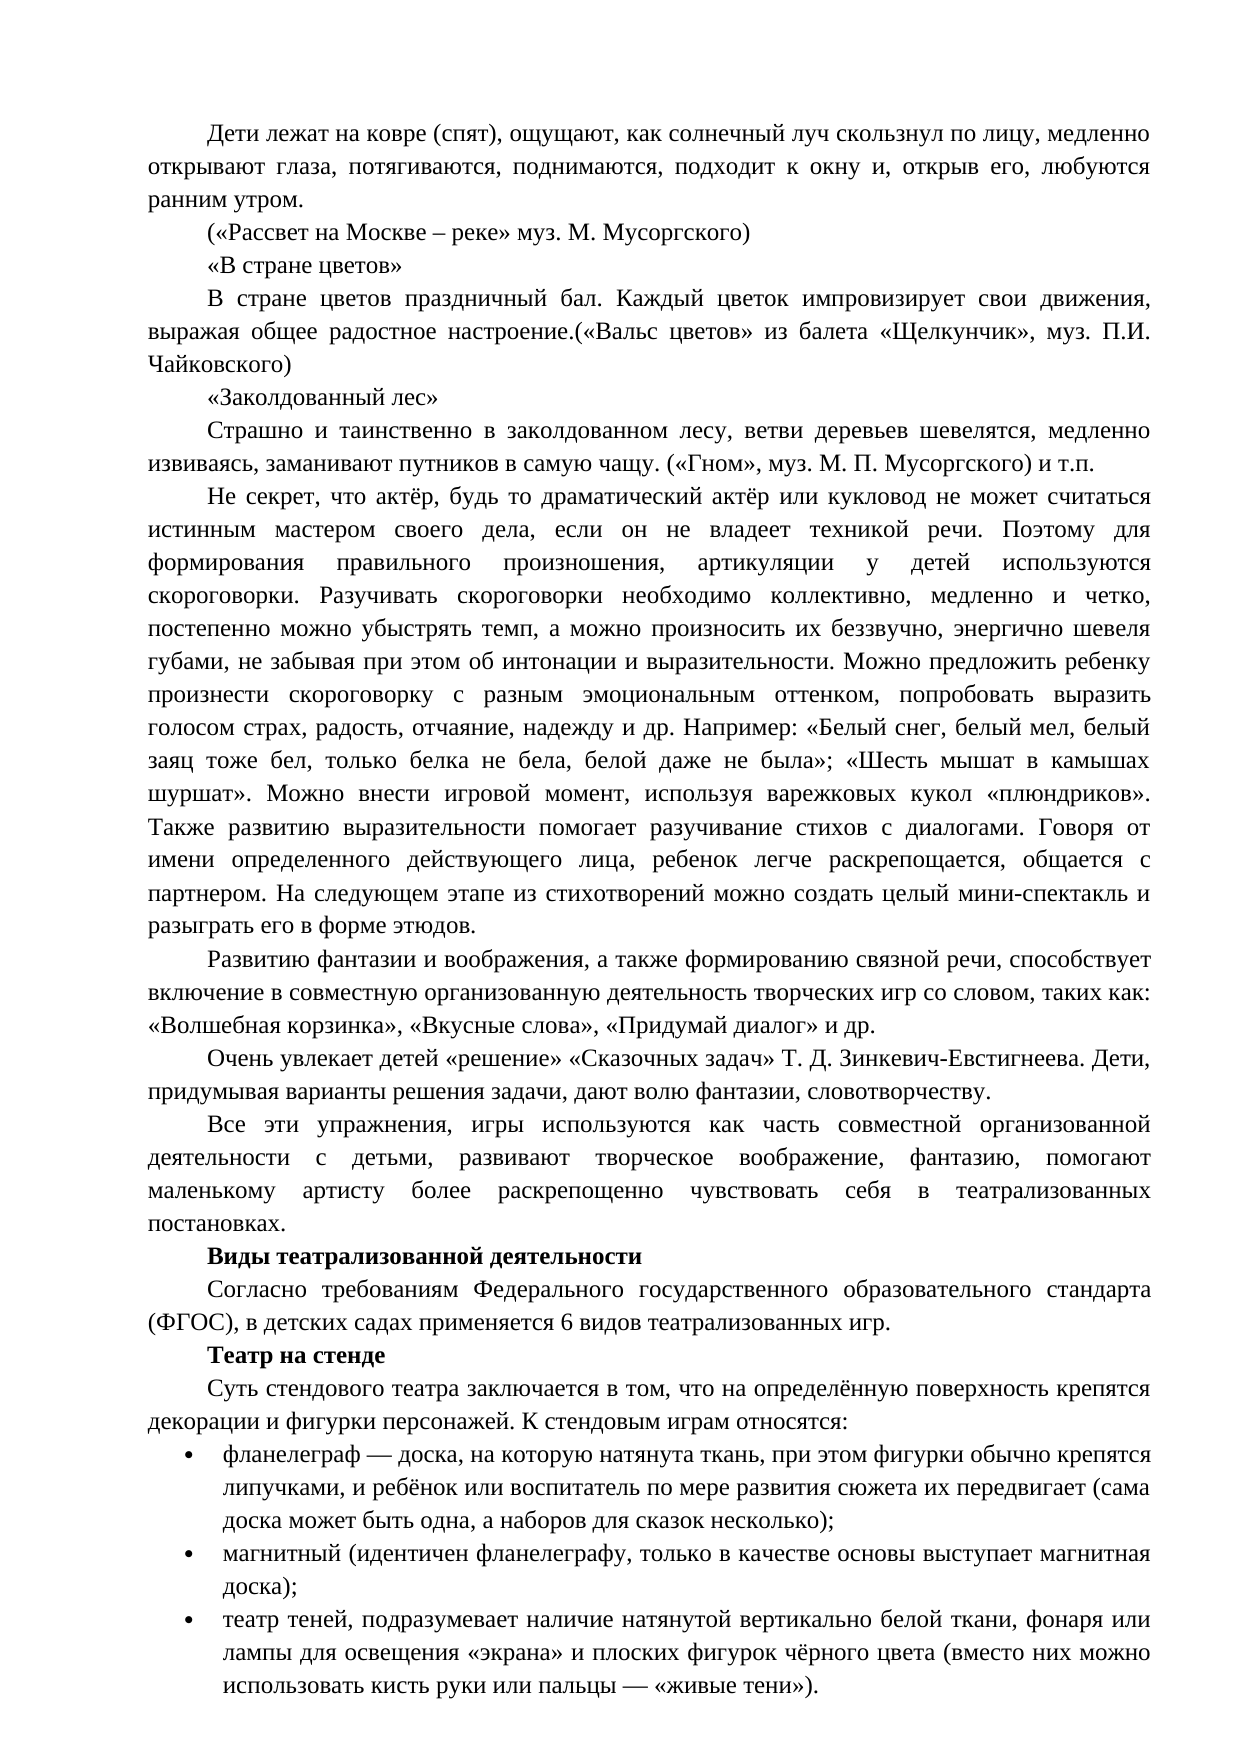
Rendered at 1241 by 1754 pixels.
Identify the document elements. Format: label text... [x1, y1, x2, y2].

list фланелеграф — доска, на которую натянута ткань, при этом фигурки обычно крепятся липучками, и ребёнок или воспитатель по мере развития сюжета их передвигает (сама доска может быть одна, а наборов для сказок несколько); [185, 1439, 1152, 1534]
text Страшно и таинственно в заколдованном лесу, ветви деревьев шевелятся, медленно извиваясь, заманивают путников в самую чащу. («Гном», муз. М. П. Мусоргского) и т.п. [148, 415, 1152, 477]
text Театр на стенде [148, 1340, 1152, 1369]
text В стране цветов праздничный бал. Каждый цветок импровизирует свои движения, выражая общее радостное настроение.(«Вальс цветов» из балета «Щелкунчик», муз. П.И. Чайковского) [148, 283, 1152, 378]
list театр теней, подразумевает наличие натянутой вертикально белой ткани, фонаря или лампы для освещения «экрана» и плоских фигурок чёрного цвета (вместо них можно использовать кисть руки или пальцы — «живые тени»). [185, 1604, 1152, 1699]
text Развитию фантазии и воображения, а также формированию связной речи, способствует включение в совместную организованную деятельность творческих игр со словом, таких как: «Волшебная корзинка», «Вкусные слова», «Придумай диалог» и др. [148, 944, 1152, 1038]
text Виды театрализованной деятельности [148, 1241, 1152, 1269]
text Очень увлекает детей «решение» «Сказочных задач» Т. Д. Зинкевич-Евстигнеева. Дети, придумывая варианты решения задачи, дают волю фантазии, словотворчеству. [148, 1043, 1152, 1104]
text «Заколдованный лес» [148, 382, 1152, 411]
text Согласно требованиям Федерального государственного образовательного стандарта (ФГОС), в детских садах применяется 6 видов театрализованных игр. [148, 1274, 1152, 1336]
text Суть стендового театра заключается в том, что на определённую поверхность крепятся декорации и фигурки персонажей. К стендовым играм относятся: [148, 1373, 1152, 1435]
text Дети лежат на ковре (спят), ощущают, как солнечный луч скользнул по лицу, медленно открывают глаза, потягиваются, поднимаются, подходит к окну и, открыв его, любуются ранним утром. [148, 118, 1152, 213]
text Все эти упражнения, игры используются как часть совместной организованной деятельности с детьми, развивают творческое воображение, фантазию, помогают маленькому артисту более раскрепощенно чувствовать себя в театрализованных постановках. [148, 1109, 1152, 1237]
list магнитный (идентичен фланелеграфу, только в качестве основы выступает магнитная доска); [185, 1538, 1152, 1600]
text Не секрет, что актёр, будь то драматический актёр или кукловод не может считаться истинным мастером своего дела, если он не владеет техникой речи. Поэтому для формирования правильного произношения, артикуляции у детей используются скороговорки. Разучивать скороговорки необходимо коллективно, медленно и четко, постепенно можно убыстрять темп, а можно произносить их беззвучно, энергично шевеля губами, не забывая при этом об интонации и выразительности. Можно предложить ребенку произнести скороговорку с разным эмоциональным оттенком, попробовать выразить голосом страх, радость, отчаяние, надежду и др. Например: «Белый снег, белый мел, белый заяц тоже бел, только белка не бела, белой даже не была»; «Шесть мышат в камышах шуршат». Можно внести игровой момент, используя варежковых кукол «плюндриков». Также развитию выразительности помогает разучивание стихов с диалогами. Говоря от имени определенного действующего лица, ребенок легче раскрепощается, общается с партнером. На следующем этапе из стихотворений можно создать целый мини-спектакль и разыграть его в форме этюдов. [148, 481, 1152, 939]
text («Рассвет на Москве – реке» муз. М. Мусоргского) [148, 217, 1152, 246]
text «В стране цветов» [148, 250, 1152, 279]
